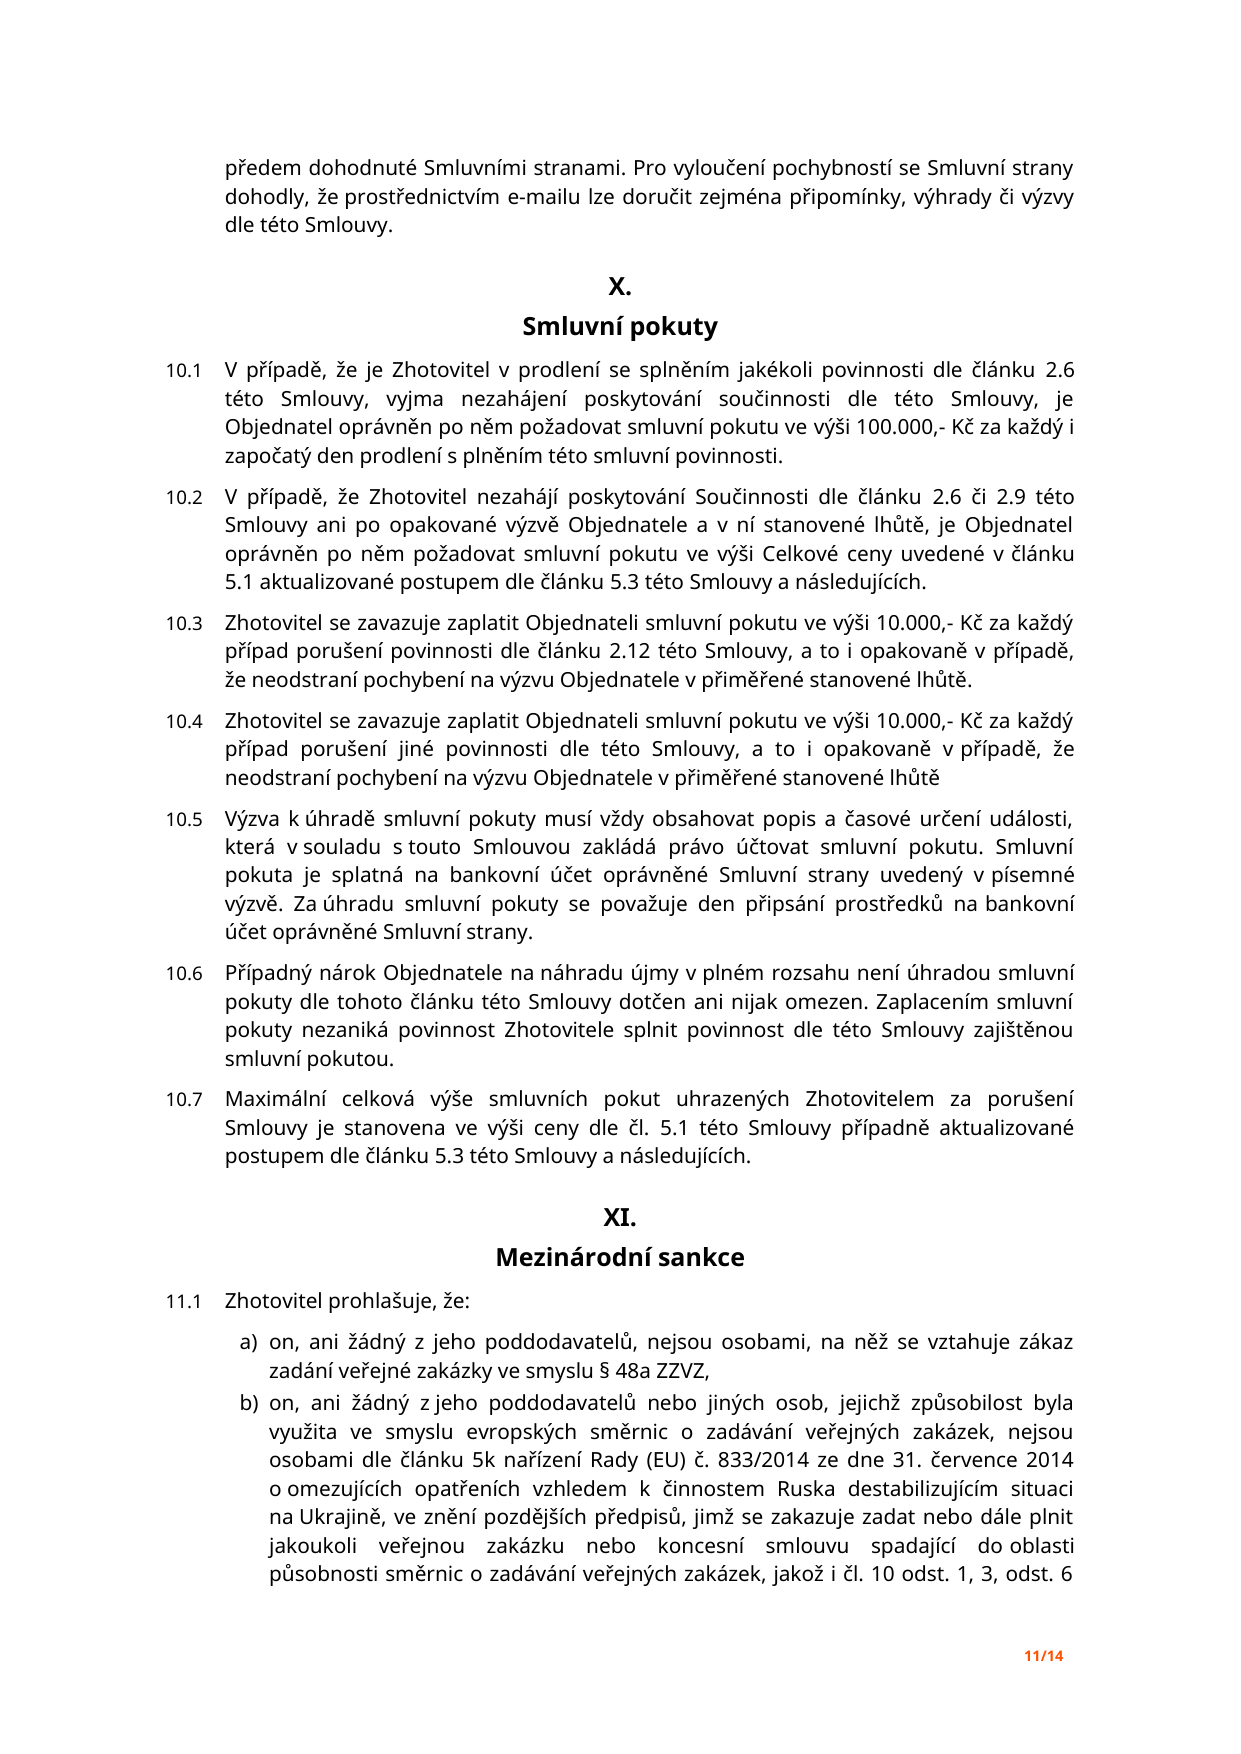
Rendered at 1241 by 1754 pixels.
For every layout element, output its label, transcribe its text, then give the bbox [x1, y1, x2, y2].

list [165, 153, 1075, 239]
list Výzva k úhradě smluvní pokuty musí vždy obsahovat popis a časové určení události, která v souladu s touto Smlouvou zakládá právo účtovat smluvní pokutu. Smluvní pokuta je splatná na bankovní účet oprávněné Smluvní strany uvedený v písemné výzvě. Za úhradu smluvní pokuty se považuje den připsání prostředků na bankovní účet oprávněné Smluvní strany. [165, 804, 1075, 946]
list Maximální celková výše smluvních pokut uhrazených Zhotovitelem za porušení Smlouvy je stanovena ve výši ceny dle čl. 5.1 této Smlouvy případně aktualizované postupem dle článku 5.3 této Smlouvy a následujících. [165, 1084, 1075, 1170]
list V případě, že je Zhotovitel v prodlení se splněním jakékoli povinnosti dle článku 2.6 této Smlouvy, vyjma nezahájení poskytování součinnosti dle této Smlouvy, je Objednatel oprávněn po něm požadovat smluvní pokutu ve výši 100.000,- Kč za každý i započatý den prodlení s plněním této smluvní povinnosti. [165, 356, 1075, 469]
list Zhotovitel se zavazuje zaplatit Objednateli smluvní pokutu ve výši 10.000,- Kč za každý případ porušení povinnosti dle článku 2.12 této Smlouvy, a to i opakovaně v případě, že neodstraní pochybení na výzvu Objednatele v přiměřené stanovené lhůtě. [165, 608, 1075, 693]
text XI. Mezinárodní sankce [165, 1195, 1075, 1274]
list on, ani žádný z jeho poddodavatelů, nejsou osobami, na něž se vztahuje zákaz zadání veřejné zakázky ve smyslu § 48a ZZVZ, [239, 1327, 1075, 1384]
text X. Smluvní pokuty [165, 264, 1075, 343]
list Zhotovitel prohlašuje, že: [165, 1287, 1075, 1315]
list Případný nárok Objednatele na náhradu újmy v plném rozsahu není úhradou smluvní pokuty dle tohoto článku této Smlouvy dotčen ani nijak omezen. Zaplacením smluvní pokuty nezaniká povinnost Zhotovitele splnit povinnost dle této Smlouvy zajištěnou smluvní pokutou. [165, 958, 1075, 1072]
list Zhotovitel se zavazuje zaplatit Objednateli smluvní pokutu ve výši 10.000,- Kč za každý případ porušení jiné povinnosti dle této Smlouvy, a to i opakovaně v případě, že neodstraní pochybení na výzvu Objednatele v přiměřené stanovené lhůtě [165, 706, 1075, 791]
list V případě, že Zhotovitel nezahájí poskytování Součinnosti dle článku 2.6 či 2.9 této Smlouvy ani po opakované výzvě Objednatele a v ní stanovené lhůtě, je Objednatel oprávněn po něm požadovat smluvní pokutu ve výši Celkové ceny uvedené v článku 5.1 aktualizované postupem dle článku 5.3 této Smlouvy a následujících. [165, 482, 1075, 596]
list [239, 1388, 1075, 1588]
